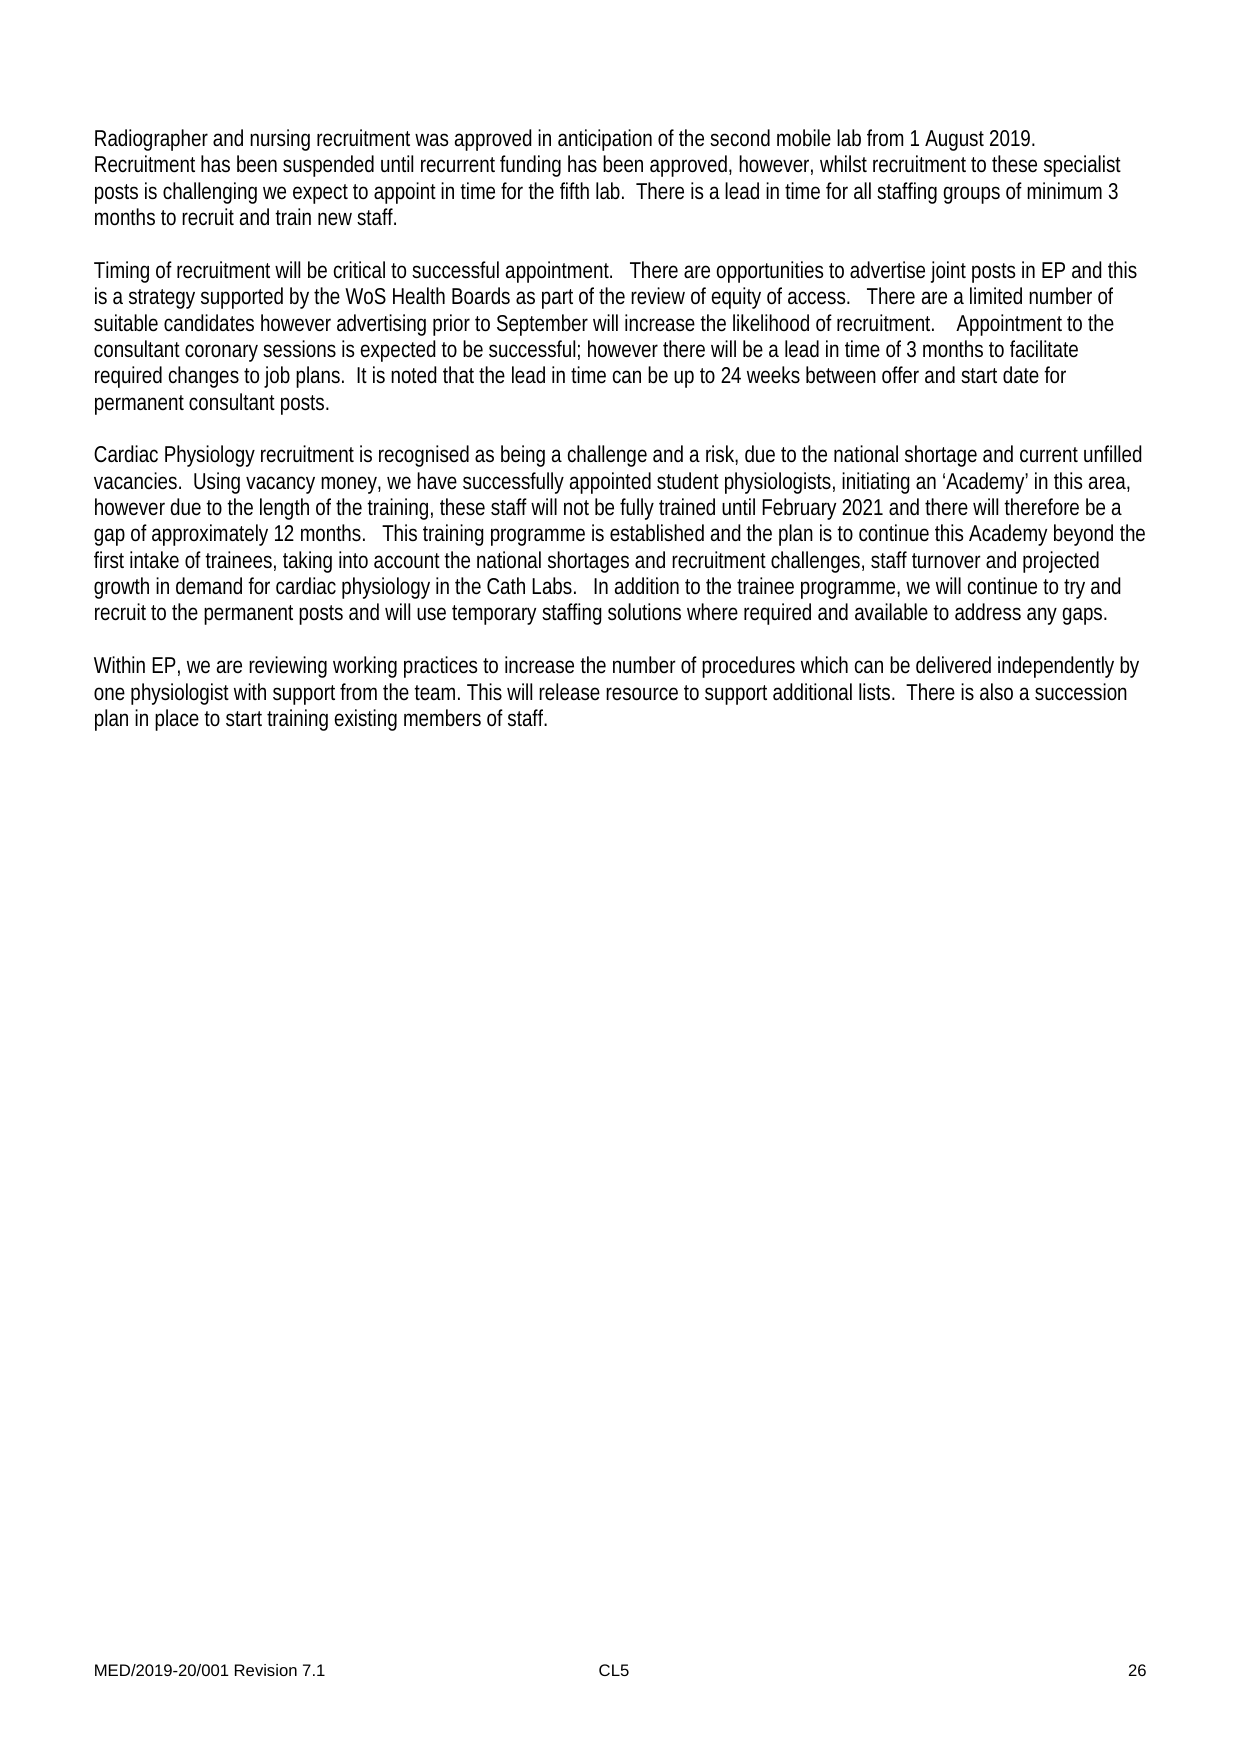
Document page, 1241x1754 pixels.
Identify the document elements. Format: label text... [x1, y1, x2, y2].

text Within EP, we are reviewing working practices to increase the number of procedures which can be delivered independently by one physiologist with support from the team. This will release resource to support additional lists. There is also a succession plan in place to start training existing members of staff. [94, 652, 1146, 731]
text Radiographer and nursing recruitment was approved in anticipation of the second mobile lab from 1 August 2019. Recruitment has been suspended until recurrent funding has been approved, however, whilst recruitment to these specialist posts is challenging we expect to appoint in time for the fifth lab. There is a lead in time for all staffing groups of minimum 3 months to recruit and train new staff. [94, 125, 1146, 230]
text Cardiac Physiology recruitment is recognised as being a challenge and a risk, due to the national shortage and current unfilled vacancies. Using vacancy money, we have successfully appointed student physiologists, initiating an ‘Academy’ in this area, however due to the length of the training, these staff will not be fully trained until February 2021 and there will therefore be a gap of approximately 12 months. This training programme is established and the plan is to continue this Academy beyond the first intake of trainees, taking into account the national shortages and recruitment challenges, staff turnover and projected growth in demand for cardiac physiology in the Cath Labs. In addition to the trainee programme, we will continue to try and recruit to the permanent posts and will use temporary staffing solutions where required and available to address any gaps. [94, 441, 1146, 626]
text Timing of recruitment will be critical to successful appointment. There are opportunities to advertise joint posts in EP and this is a strategy supported by the WoS Health Boards as part of the review of equity of access. There are a limited number of suitable candidates however advertising prior to September will increase the likelihood of recruitment. Appointment to the consultant coronary sessions is expected to be successful; however there will be a lead in time of 3 months to facilitate required changes to job plans. It is noted that the lead in time can be up to 24 weeks between offer and start date for permanent consultant posts. [94, 257, 1146, 415]
